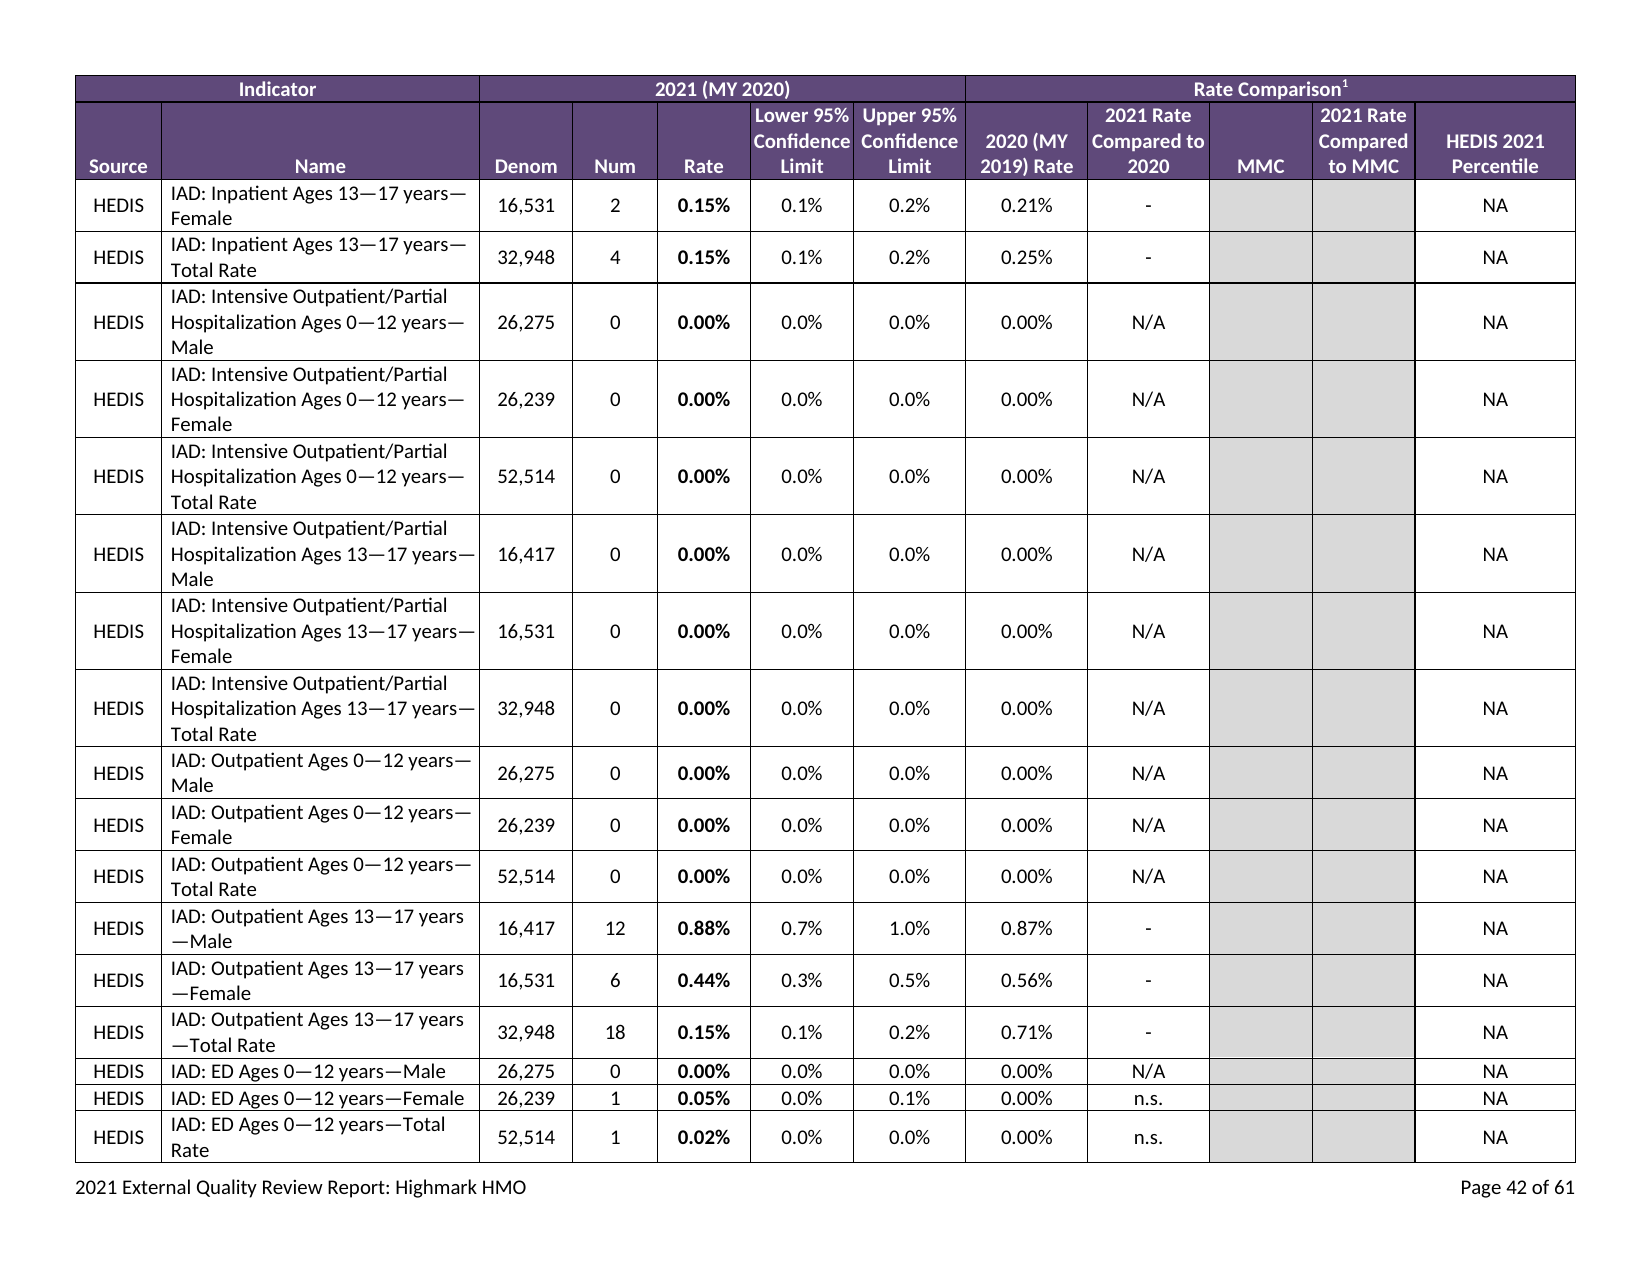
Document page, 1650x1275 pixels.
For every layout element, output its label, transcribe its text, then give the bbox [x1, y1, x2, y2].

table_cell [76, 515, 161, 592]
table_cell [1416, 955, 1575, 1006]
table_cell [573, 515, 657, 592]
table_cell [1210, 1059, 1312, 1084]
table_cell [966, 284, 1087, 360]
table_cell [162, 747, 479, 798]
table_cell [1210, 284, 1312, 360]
table_cell Rate [658, 103, 750, 179]
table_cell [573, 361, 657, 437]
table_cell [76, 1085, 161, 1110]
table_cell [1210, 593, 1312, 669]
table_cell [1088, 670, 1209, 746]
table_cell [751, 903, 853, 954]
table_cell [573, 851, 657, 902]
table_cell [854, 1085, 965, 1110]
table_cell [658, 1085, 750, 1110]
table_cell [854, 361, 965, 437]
table_cell Denom [480, 103, 572, 179]
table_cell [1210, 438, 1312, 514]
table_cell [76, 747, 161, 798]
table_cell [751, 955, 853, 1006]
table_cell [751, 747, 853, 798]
table_cell 2021 Rate Compared to 2020 [1088, 103, 1209, 179]
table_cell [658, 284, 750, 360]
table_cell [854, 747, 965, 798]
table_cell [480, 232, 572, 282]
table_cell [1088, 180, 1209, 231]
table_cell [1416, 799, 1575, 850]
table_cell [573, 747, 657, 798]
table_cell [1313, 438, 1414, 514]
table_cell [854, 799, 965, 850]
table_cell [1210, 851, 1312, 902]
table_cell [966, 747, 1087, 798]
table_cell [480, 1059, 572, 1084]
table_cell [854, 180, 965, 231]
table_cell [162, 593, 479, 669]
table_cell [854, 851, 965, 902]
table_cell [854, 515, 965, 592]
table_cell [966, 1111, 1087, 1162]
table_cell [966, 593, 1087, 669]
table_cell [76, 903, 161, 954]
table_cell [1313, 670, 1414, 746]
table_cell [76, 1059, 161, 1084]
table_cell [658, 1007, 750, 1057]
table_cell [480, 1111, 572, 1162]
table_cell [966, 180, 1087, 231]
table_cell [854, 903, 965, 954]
table_header 2021 (MY 2020) [480, 76, 965, 101]
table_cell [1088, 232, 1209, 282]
table_cell MMC [1210, 103, 1312, 179]
table_header Indicator [76, 76, 479, 101]
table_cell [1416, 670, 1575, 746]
table_cell 2021 Rate Compared to MMC [1313, 103, 1414, 179]
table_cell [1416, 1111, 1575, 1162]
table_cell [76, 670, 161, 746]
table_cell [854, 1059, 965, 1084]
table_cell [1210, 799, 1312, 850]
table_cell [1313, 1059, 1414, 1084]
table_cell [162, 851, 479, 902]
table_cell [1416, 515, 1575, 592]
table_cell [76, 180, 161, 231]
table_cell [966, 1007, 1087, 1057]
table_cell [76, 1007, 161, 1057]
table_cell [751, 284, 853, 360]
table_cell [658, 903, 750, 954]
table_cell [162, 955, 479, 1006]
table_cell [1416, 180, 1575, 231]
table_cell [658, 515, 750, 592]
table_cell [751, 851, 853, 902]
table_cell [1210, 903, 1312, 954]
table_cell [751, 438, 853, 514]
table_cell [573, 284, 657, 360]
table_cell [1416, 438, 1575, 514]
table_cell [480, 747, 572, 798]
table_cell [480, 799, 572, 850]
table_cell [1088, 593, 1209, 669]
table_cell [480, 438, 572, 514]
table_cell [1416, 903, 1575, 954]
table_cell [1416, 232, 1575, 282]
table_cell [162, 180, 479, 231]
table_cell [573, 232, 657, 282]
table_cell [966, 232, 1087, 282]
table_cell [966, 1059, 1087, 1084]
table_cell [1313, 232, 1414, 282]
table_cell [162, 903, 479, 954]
table_cell Upper 95% Confidence Limit [854, 103, 965, 179]
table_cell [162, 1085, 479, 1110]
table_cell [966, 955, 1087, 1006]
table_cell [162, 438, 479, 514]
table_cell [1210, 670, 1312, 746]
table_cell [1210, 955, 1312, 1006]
table_cell HEDIS 2021 Percentile [1416, 103, 1575, 179]
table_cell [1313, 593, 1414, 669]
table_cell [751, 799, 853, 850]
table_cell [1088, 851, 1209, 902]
table_cell Num [573, 103, 657, 179]
table_cell Source [76, 103, 161, 179]
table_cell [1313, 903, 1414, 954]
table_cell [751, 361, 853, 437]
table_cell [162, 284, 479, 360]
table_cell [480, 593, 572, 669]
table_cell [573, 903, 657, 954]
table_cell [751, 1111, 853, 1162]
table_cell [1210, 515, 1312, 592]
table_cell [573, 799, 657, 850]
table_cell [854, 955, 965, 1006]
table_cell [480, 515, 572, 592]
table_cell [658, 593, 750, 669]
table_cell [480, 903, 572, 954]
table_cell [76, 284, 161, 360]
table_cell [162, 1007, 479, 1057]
table_cell Name [162, 103, 479, 179]
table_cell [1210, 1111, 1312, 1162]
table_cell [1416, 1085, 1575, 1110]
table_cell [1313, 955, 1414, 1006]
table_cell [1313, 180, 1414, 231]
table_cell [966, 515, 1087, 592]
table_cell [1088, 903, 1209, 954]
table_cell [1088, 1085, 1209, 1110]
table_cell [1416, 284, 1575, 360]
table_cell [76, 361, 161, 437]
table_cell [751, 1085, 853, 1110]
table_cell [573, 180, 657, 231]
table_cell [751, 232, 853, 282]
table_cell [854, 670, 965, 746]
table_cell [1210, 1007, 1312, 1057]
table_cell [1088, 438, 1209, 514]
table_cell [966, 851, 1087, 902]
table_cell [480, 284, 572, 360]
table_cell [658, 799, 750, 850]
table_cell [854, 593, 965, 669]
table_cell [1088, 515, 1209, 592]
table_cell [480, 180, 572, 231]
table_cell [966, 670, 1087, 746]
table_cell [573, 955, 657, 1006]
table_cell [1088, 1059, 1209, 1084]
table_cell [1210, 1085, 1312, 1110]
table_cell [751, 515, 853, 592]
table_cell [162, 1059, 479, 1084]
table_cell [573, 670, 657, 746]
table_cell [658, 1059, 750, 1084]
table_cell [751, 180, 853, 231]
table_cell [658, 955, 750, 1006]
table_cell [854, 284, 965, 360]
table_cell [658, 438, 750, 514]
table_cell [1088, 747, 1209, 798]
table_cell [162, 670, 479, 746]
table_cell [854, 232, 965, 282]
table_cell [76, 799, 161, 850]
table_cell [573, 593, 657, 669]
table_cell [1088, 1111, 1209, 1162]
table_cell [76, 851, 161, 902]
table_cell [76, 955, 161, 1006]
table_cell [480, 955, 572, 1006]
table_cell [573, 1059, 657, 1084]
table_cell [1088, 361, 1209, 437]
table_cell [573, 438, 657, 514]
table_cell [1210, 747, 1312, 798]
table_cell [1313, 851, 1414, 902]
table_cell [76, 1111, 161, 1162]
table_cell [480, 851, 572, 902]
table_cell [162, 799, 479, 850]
table_cell Lower 95% Confidence Limit [751, 103, 853, 179]
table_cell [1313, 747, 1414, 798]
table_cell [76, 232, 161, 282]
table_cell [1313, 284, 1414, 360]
table_header Rate Comparison1 [966, 76, 1575, 101]
table_cell 2020 (MY 2019) Rate [966, 103, 1087, 179]
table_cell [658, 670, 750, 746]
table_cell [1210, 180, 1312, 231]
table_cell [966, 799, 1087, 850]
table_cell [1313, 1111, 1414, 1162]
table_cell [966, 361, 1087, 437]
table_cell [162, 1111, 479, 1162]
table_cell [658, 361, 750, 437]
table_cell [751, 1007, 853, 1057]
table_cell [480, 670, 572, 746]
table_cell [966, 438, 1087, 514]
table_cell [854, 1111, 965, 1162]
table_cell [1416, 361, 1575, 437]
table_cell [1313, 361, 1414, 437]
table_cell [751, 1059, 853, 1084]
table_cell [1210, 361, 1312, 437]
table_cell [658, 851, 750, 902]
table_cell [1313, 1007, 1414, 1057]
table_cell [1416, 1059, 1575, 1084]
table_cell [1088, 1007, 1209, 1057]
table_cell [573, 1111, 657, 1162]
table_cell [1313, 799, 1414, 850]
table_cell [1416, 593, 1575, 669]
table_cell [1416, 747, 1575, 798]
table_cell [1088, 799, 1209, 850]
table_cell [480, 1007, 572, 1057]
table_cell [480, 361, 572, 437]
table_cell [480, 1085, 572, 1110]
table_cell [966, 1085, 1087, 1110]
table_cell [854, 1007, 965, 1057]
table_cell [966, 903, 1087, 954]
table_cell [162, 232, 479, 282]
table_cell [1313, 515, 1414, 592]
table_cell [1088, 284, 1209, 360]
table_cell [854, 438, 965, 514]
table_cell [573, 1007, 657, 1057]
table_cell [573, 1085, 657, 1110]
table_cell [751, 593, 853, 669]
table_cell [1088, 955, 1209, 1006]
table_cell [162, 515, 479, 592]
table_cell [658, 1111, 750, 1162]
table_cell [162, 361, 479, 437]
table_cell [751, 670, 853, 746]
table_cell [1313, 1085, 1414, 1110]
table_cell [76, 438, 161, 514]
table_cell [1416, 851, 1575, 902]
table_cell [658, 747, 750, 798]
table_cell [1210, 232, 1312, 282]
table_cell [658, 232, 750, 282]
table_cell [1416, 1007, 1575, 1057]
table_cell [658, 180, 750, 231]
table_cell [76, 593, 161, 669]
